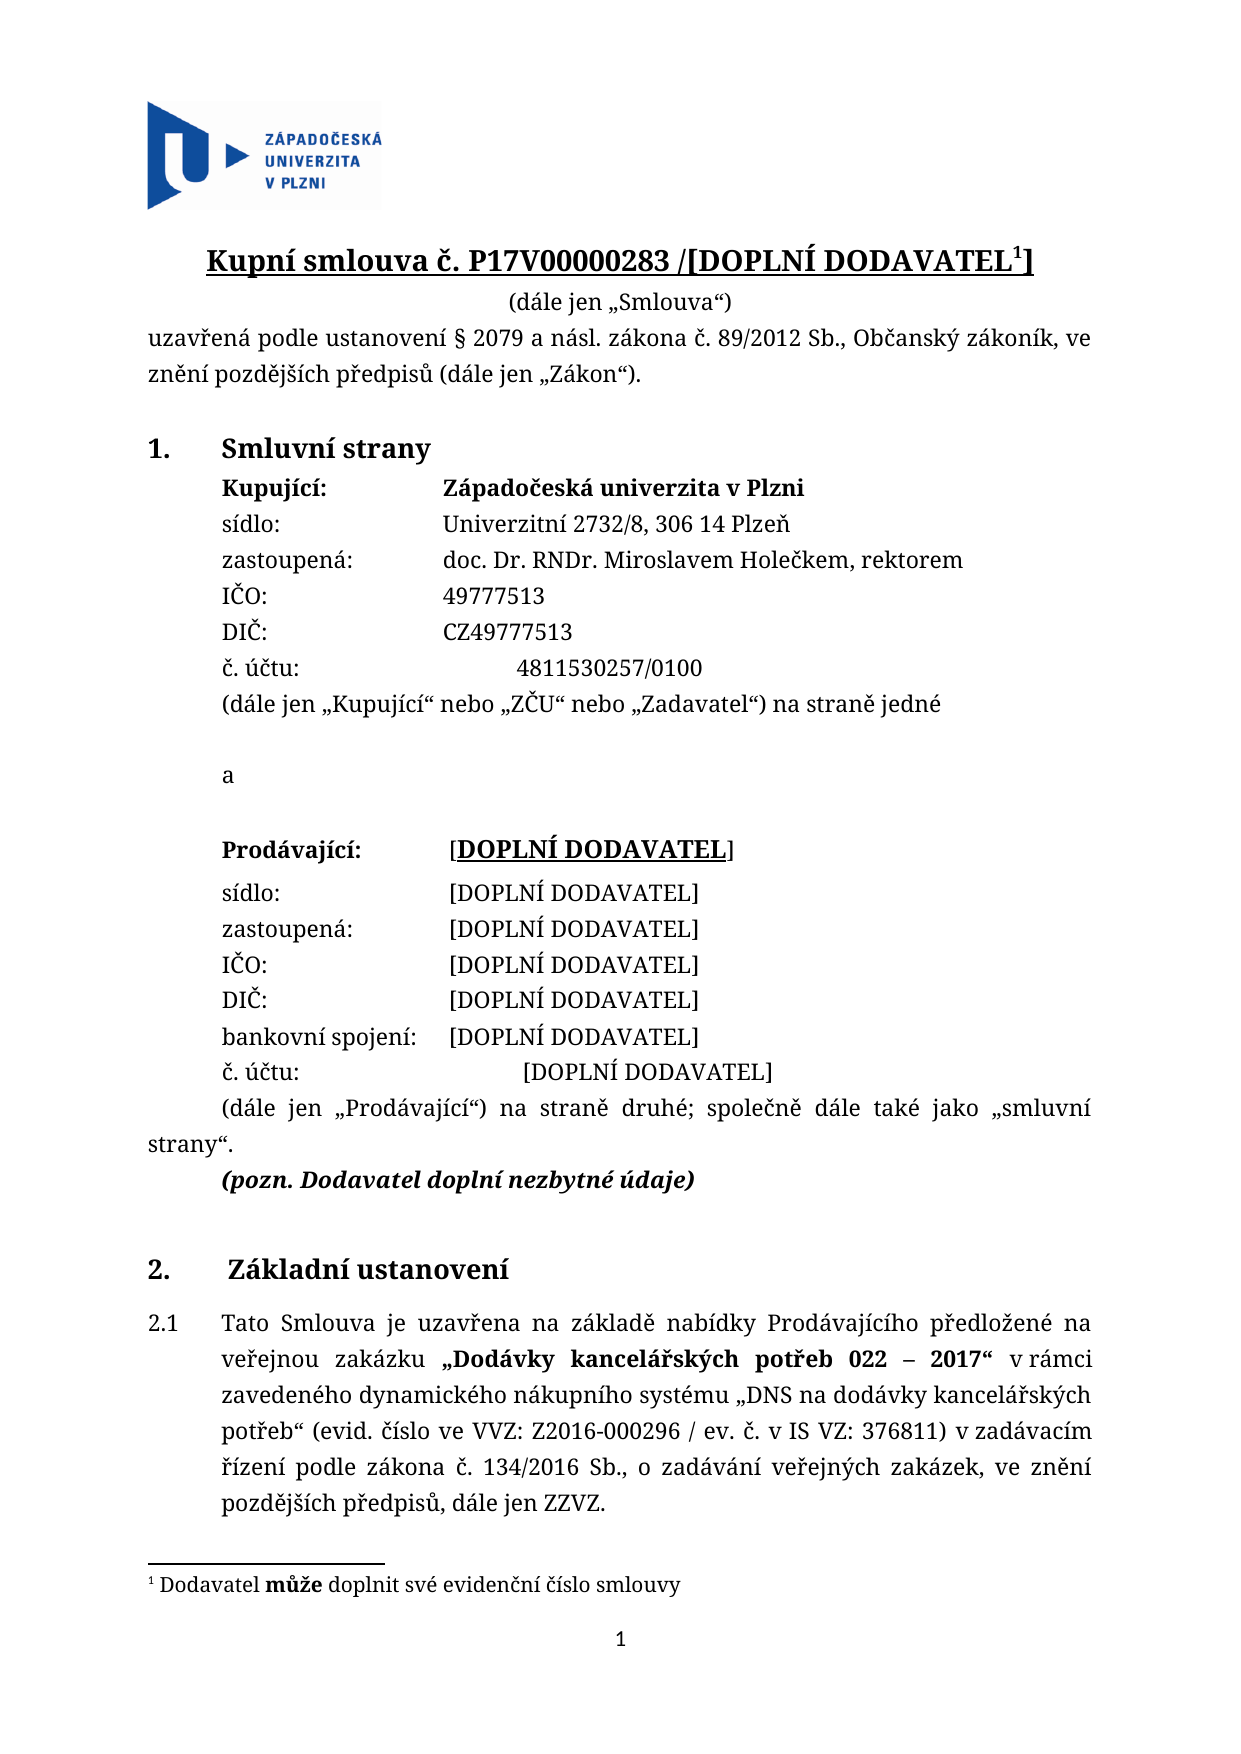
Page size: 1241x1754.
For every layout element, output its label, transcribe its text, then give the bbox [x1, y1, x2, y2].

text uzavřená podle ustanovení § 2079 a násl. zákona č. 89/2012 Sb., Občanský zákoník, ve znění pozdějších předpisů (dále jen „Zákon“). [148, 322, 1092, 389]
text IČO: [DOPLNÍ DODAVATEL] [222, 948, 1092, 980]
text a [222, 759, 1092, 791]
text Prodávající: [DOPLNÍ DODAVATEL] [148, 831, 1092, 865]
text (pozn. Dodavatel doplní nezbytné údaje) [148, 1164, 1092, 1195]
text zastoupená: doc. Dr. RNDr. Miroslavem Holečkem, rektorem [222, 544, 1092, 575]
text sídlo: [DOPLNÍ DODAVATEL] [222, 877, 1092, 908]
text DIČ: CZ49777513 [222, 616, 1092, 647]
text Kupující: Západočeská univerzita v Plzni [222, 472, 1092, 503]
text č. účtu: 4811530257/0100 [222, 652, 1092, 683]
text 2.1 Tato Smlouva je uzavřena na základě nabídky Prodávajícího předložené na veřejnou zakázku „Dodávky kancelářských potřeb 022 – 2017“ v rámci zavedeného dynamického nákupního systému „DNS na dodávky kancelářských potřeb“ (evid. číslo ve VVZ: Z2016-000296 / ev. č. v IS VZ: 376811) v zadávacím řízení podle zákona č. 134/2016 Sb., o zadávání veřejných zakázek, ve znění pozdějších předpisů, dále jen ZZVZ. [148, 1307, 1092, 1518]
text (dále jen „Kupující“ nebo „ZČU“ nebo „Zadavatel“) na straně jedné [222, 687, 1092, 719]
text DIČ: [DOPLNÍ DODAVATEL] [222, 984, 1092, 1016]
text 2. Základní ustanovení [148, 1250, 1092, 1287]
text sídlo: Univerzitní 2732/8, 306 14 Plzeň [222, 508, 1092, 539]
text zastoupená: [DOPLNÍ DODAVATEL] [222, 913, 1092, 944]
text IČO: 49777513 [222, 580, 1092, 611]
picture [147, 101, 382, 210]
text (dále jen „Prodávající“) na straně druhé; společně dále také jako „smluvní strany“. [148, 1092, 1092, 1159]
text bankovní spojení: [DOPLNÍ DODAVATEL] [148, 1020, 1092, 1052]
text (dále jen „Smlouva“) [148, 286, 1092, 317]
text 1. Smluvní strany [148, 429, 1092, 466]
text Kupní smlouva č. P17V00000283 /[DOPLNÍ DODAVATEL] [148, 240, 1092, 280]
text č. účtu: [DOPLNÍ DODAVATEL] [222, 1056, 1092, 1088]
